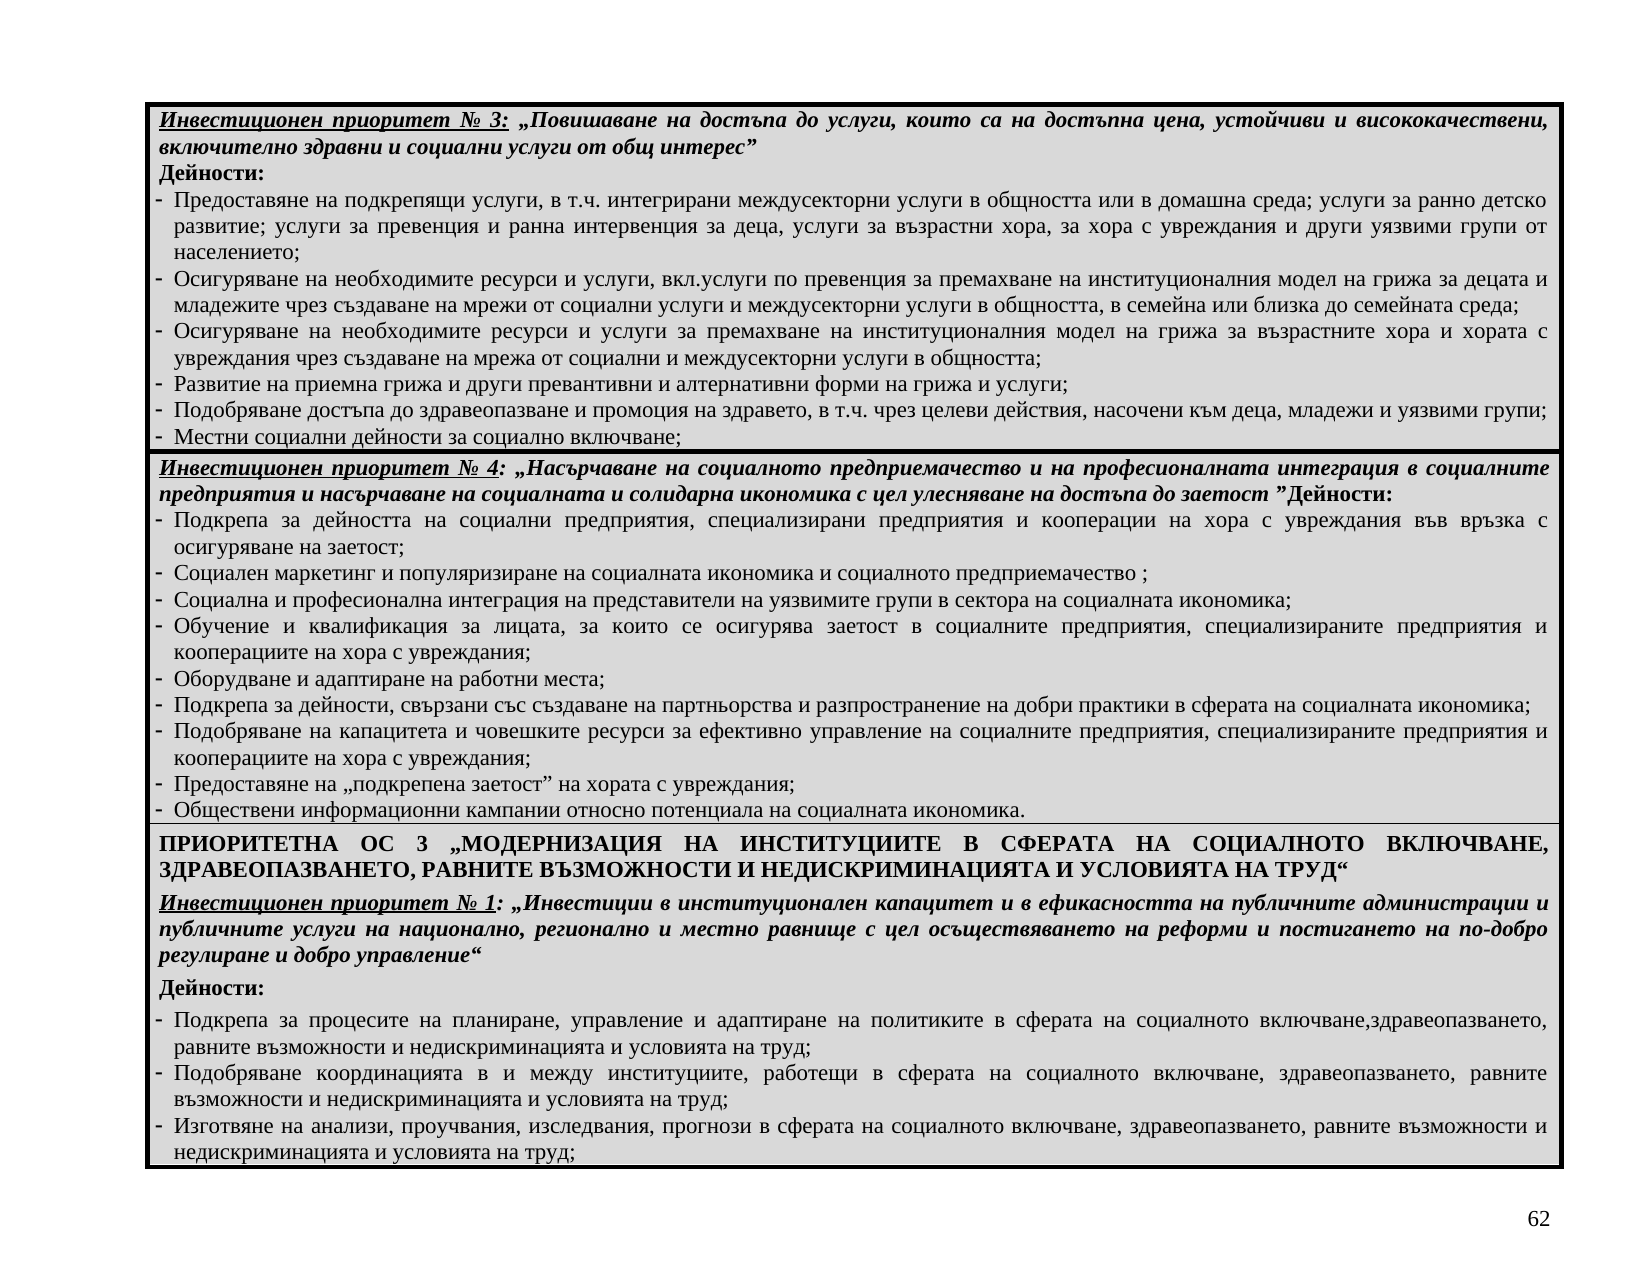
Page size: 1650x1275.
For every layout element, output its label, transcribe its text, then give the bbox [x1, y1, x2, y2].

table_cell Инвестиционен приоритет № 3: „Повишаване на достъпа до услуги, които са на достъпна цена, устойчиви и висококачествени, включително здравни и социални услуги от общ интерес” Дейности: Предоставяне на подкрепящи услуги, в т.ч. интегрирани междусекторни услуги в общността или в домашна среда; услуги за ранно детско развитие; услуги за превенция и ранна интервенция за деца, услуги за възрастни хора, за хора с увреждания и други уязвими групи от населението; Осигуряване на необходимите ресурси и услуги, вкл.услуги по превенция за премахване на институционалния модел на грижа за децата и младежите чрез създаване на мрежи от социални услуги и междусекторни услуги в общността, в семейна или близка до семейната среда; Осигуряване на необходимите ресурси и услуги за премахване на институционалния модел на грижа за възрастните хора и хората с увреждания чрез създаване на мрежа от социални и междусекторни услуги в общността; Развитие на приемна грижа и други превантивни и алтернативни форми на грижа и услуги; Подобряване достъпа до здравеопазване и промоция на здравето, в т.ч. чрез целеви действия, насочени към деца, младежи и уязвими групи; Местни социални дейности за социално включване; [150, 107, 1559, 449]
table_cell Инвестиционен приоритет № 4: „Насърчаване на социалното предприемачество и на професионалната интеграция в социалните предприятия и насърчаване на социалната и солидарна икономика с цел улесняване на достъпа до заетост ”Дейности: Подкрепа за дейността на социални предприятия, специализирани предприятия и кооперации на хора с увреждания във връзка с осигуряване на заетост; Социален маркетинг и популяризиране на социалната икономика и социалното предприемачество ; Социална и професионална интеграция на представители на уязвимите групи в сектора на социалната икономика; Обучение и квалификация за лицата, за които се осигурява заетост в социалните предприятия, специализираните предприятия и кооперациите на хора с увреждания; Оборудване и адаптиране на работни места; Подкрепа за дейности, свързани със създаване на партньорства и разпространение на добри практики в сферата на социалната икономика; Подобряване на капацитета и човешките ресурси за ефективно управление на социалните предприятия, специализираните предприятия и кооперациите на хора с увреждания; Предоставяне на „подкрепена заетост” на хората с увреждания; Обществени информационни кампании относно потенциала на социалната икономика. [150, 454, 1559, 823]
